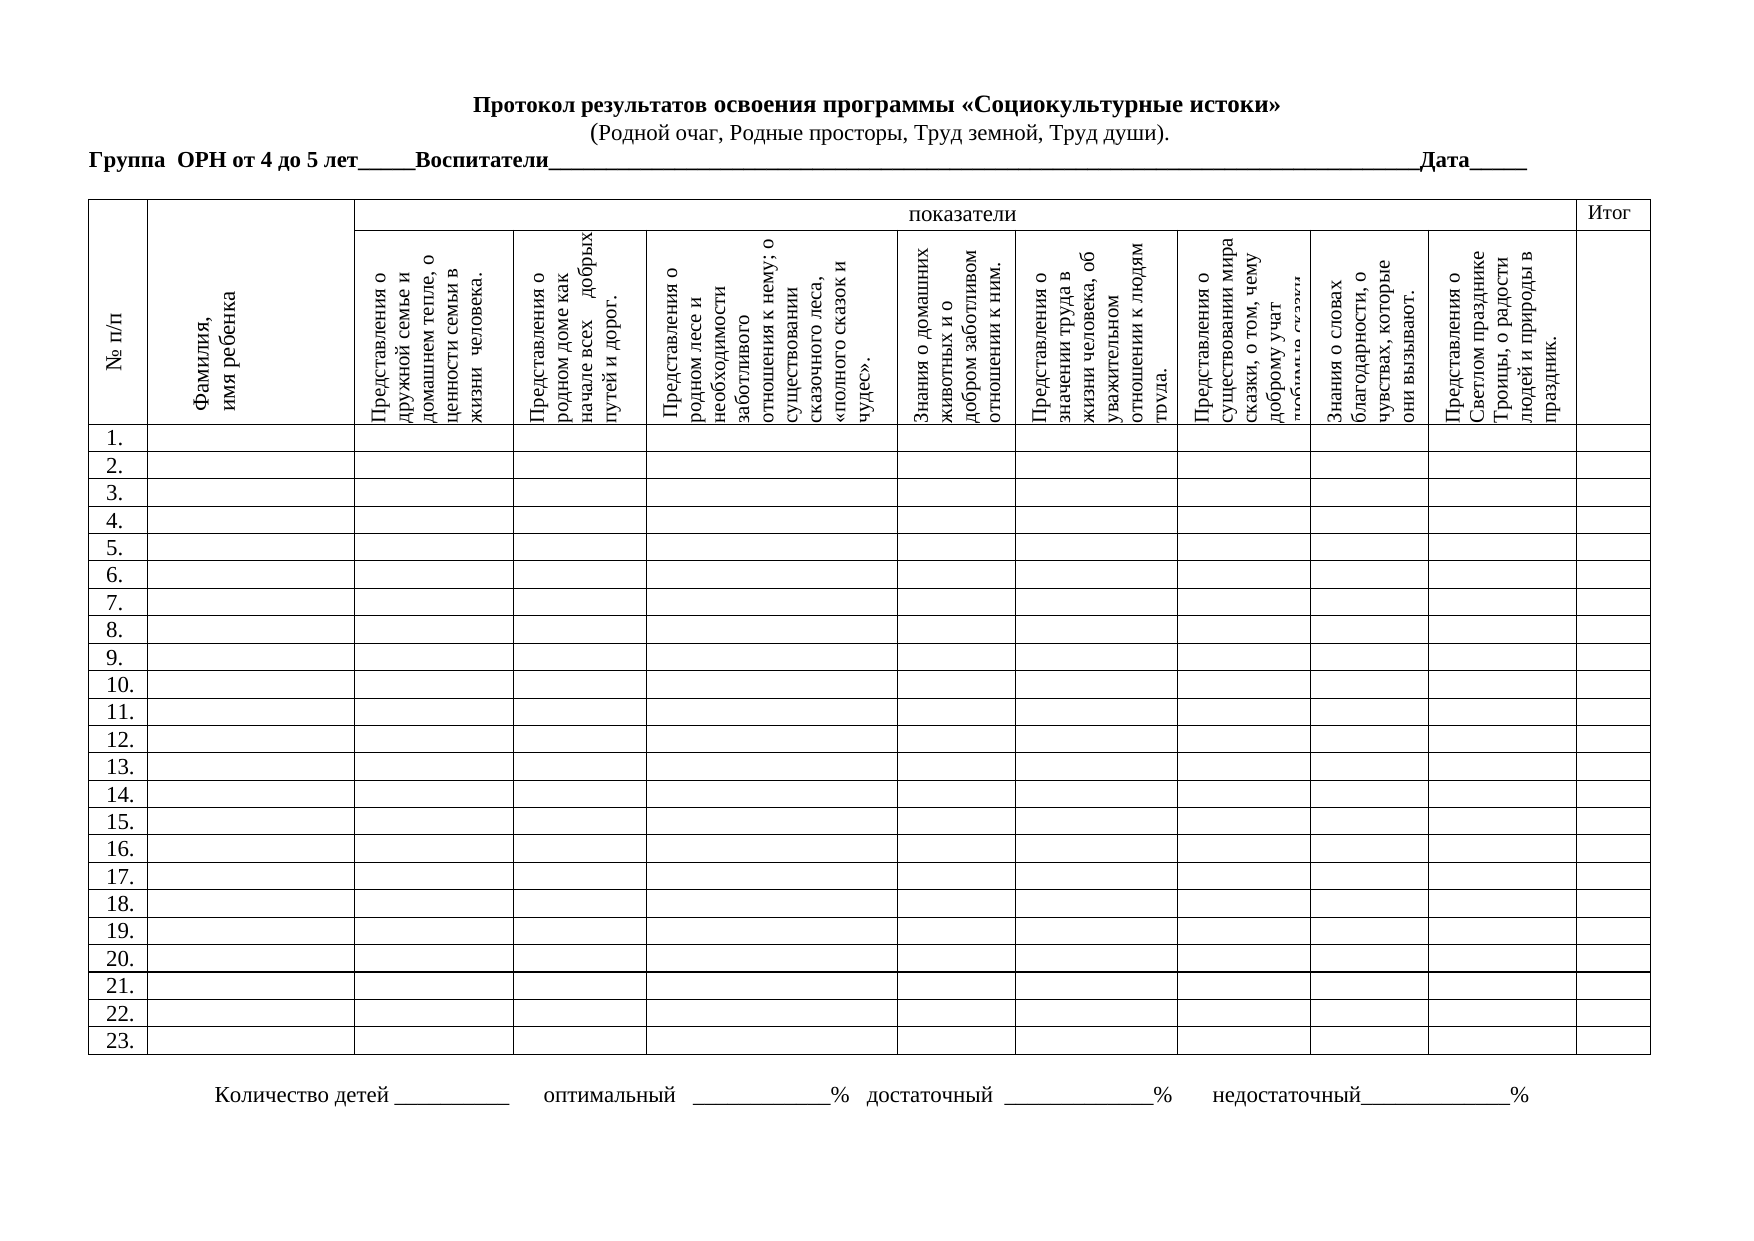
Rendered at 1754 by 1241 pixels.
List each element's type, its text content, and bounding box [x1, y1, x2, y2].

table_cell [355, 973, 513, 999]
table_cell [148, 534, 354, 560]
table_header [355, 200, 897, 229]
table_cell [898, 1000, 1015, 1026]
table_cell [1311, 616, 1428, 643]
table_cell Представления о значении труда в жизни человека, об уважительном отношении к людям труда. [1016, 231, 1177, 423]
table_cell [1311, 452, 1428, 478]
table_cell [1577, 561, 1650, 588]
table_cell [1577, 918, 1650, 944]
table_cell [1016, 616, 1177, 643]
table_cell [514, 945, 646, 971]
table_cell [89, 479, 147, 506]
table_cell [89, 561, 147, 588]
table_cell [1577, 835, 1650, 862]
table_cell [89, 644, 147, 670]
table_cell [148, 561, 354, 588]
table_cell [647, 479, 897, 506]
table_cell [898, 863, 1015, 889]
table_cell [89, 808, 147, 834]
table_cell [1016, 425, 1177, 451]
table_cell [355, 753, 513, 779]
table_cell [514, 835, 646, 862]
table_cell [89, 726, 147, 752]
table_cell [1429, 973, 1576, 999]
table_cell [898, 644, 1015, 670]
table_cell [355, 507, 513, 533]
table_cell [1577, 616, 1650, 643]
table_cell [647, 945, 897, 971]
table_cell [514, 753, 646, 779]
table_cell [514, 808, 646, 834]
table_cell [514, 534, 646, 560]
table_cell [647, 863, 897, 889]
table_cell [89, 1000, 147, 1026]
table_cell [355, 644, 513, 670]
table_cell [1178, 561, 1310, 588]
table_cell [1178, 425, 1310, 451]
table_cell [1311, 479, 1428, 506]
table_cell [355, 425, 513, 451]
table_cell [1178, 671, 1310, 697]
table_cell [898, 726, 1015, 752]
table_cell [1016, 479, 1177, 506]
table_cell [1311, 425, 1428, 451]
table_cell [355, 808, 513, 834]
table_cell [89, 452, 147, 478]
table_cell [1016, 890, 1177, 917]
text Количество детей __________ оптимальный ____________% достаточный _____________% недостаточный_____________% [89, 1081, 1732, 1107]
table_cell [1429, 699, 1576, 725]
table_cell [1577, 671, 1650, 697]
table_cell [1311, 534, 1428, 560]
table_cell [1577, 479, 1650, 506]
table_header Итог [1577, 200, 1650, 229]
table_cell [89, 890, 147, 917]
table_cell [647, 890, 897, 917]
table_cell [148, 945, 354, 971]
table_cell Знания о домашних животных и о добром заботливом отношении к ним. [898, 231, 1015, 423]
table_cell [355, 863, 513, 889]
table_cell [1577, 644, 1650, 670]
table_cell [89, 781, 147, 807]
table_cell [89, 835, 147, 862]
table_cell [1016, 644, 1177, 670]
table_cell [1577, 1000, 1650, 1026]
table_cell [1429, 1000, 1576, 1026]
table_cell [1178, 863, 1310, 889]
table_cell [1016, 671, 1177, 697]
table_cell [1429, 452, 1576, 478]
table_cell Представления о родном доме как начале всех добрых путей и дорог. [514, 231, 646, 423]
table_cell [1016, 507, 1177, 533]
table_cell [89, 425, 147, 451]
text Протокол результатов освоения программы «Социокультурные истоки» [89, 89, 1665, 117]
table_cell [647, 1027, 897, 1053]
table_cell [1577, 945, 1650, 971]
table_cell [514, 616, 646, 643]
table_cell [89, 534, 147, 560]
table_cell [647, 835, 897, 862]
table_cell [647, 671, 897, 697]
table_cell [89, 699, 147, 725]
table_cell [1577, 753, 1650, 779]
table_cell [1178, 945, 1310, 971]
table_cell [148, 863, 354, 889]
table_cell [148, 1000, 354, 1026]
table_cell [1178, 781, 1310, 807]
table_cell [1429, 808, 1576, 834]
table_cell [1311, 507, 1428, 533]
table_cell [148, 890, 354, 917]
table_cell [1577, 808, 1650, 834]
table_cell Представления о дружной семье и домашнем тепле, о ценности семьи в жизни человека. [355, 231, 513, 423]
table_cell [647, 726, 897, 752]
table_cell [1311, 918, 1428, 944]
table_cell [1311, 973, 1428, 999]
table_cell [1016, 808, 1177, 834]
table_cell [1016, 534, 1177, 560]
table_cell [355, 616, 513, 643]
table_cell [148, 1027, 354, 1053]
table_cell [647, 425, 897, 451]
table_cell [514, 452, 646, 478]
table_cell [898, 753, 1015, 779]
table_cell [1178, 890, 1310, 917]
table_cell [1311, 945, 1428, 971]
table_cell [1178, 616, 1310, 643]
table_cell [148, 479, 354, 506]
table_cell [1311, 1000, 1428, 1026]
table_cell [1016, 973, 1177, 999]
table_cell [514, 973, 646, 999]
table_cell [898, 561, 1015, 588]
table_cell [647, 561, 897, 588]
table_cell [148, 781, 354, 807]
table_cell [355, 1027, 513, 1053]
table_cell [89, 589, 147, 615]
table_cell [514, 726, 646, 752]
table_cell [1178, 753, 1310, 779]
table_cell [898, 945, 1015, 971]
table_cell [148, 699, 354, 725]
table_cell [1178, 699, 1310, 725]
table_cell [1178, 1000, 1310, 1026]
table_cell [148, 644, 354, 670]
table_cell [898, 808, 1015, 834]
table_cell [355, 1000, 513, 1026]
table_cell [1429, 644, 1576, 670]
table_cell [148, 507, 354, 533]
table_cell [647, 781, 897, 807]
table_cell [1311, 808, 1428, 834]
table_cell [514, 507, 646, 533]
table_cell [1429, 781, 1576, 807]
table_cell [1577, 589, 1650, 615]
table_cell [148, 835, 354, 862]
table_cell [148, 753, 354, 779]
table_cell [355, 699, 513, 725]
table_cell [1311, 726, 1428, 752]
table_cell [355, 479, 513, 506]
table_cell [647, 644, 897, 670]
table_cell [89, 945, 147, 971]
table_cell [1178, 589, 1310, 615]
table_cell [1016, 589, 1177, 615]
table_cell [355, 726, 513, 752]
table_cell [514, 479, 646, 506]
table_cell [1577, 890, 1650, 917]
table_cell [355, 534, 513, 560]
table_cell [898, 425, 1015, 451]
table_cell [355, 945, 513, 971]
table_cell [1016, 863, 1177, 889]
table_cell [1429, 425, 1576, 451]
table_cell [1577, 534, 1650, 560]
table_cell [1178, 534, 1310, 560]
table_cell [1178, 479, 1310, 506]
table_cell [1311, 699, 1428, 725]
table_cell [1429, 918, 1576, 944]
table_cell [514, 425, 646, 451]
table_cell [1429, 479, 1576, 506]
table_cell [1311, 671, 1428, 697]
table_cell [148, 973, 354, 999]
table_cell Представления о Светлом празднике Троицы, о радости людей и природы в праздник. [1429, 231, 1576, 423]
table_cell [514, 918, 646, 944]
table_cell [514, 1027, 646, 1053]
table_cell [1429, 671, 1576, 697]
table_cell [514, 589, 646, 615]
table_cell [1016, 452, 1177, 478]
table_cell [647, 507, 897, 533]
table_cell [1577, 726, 1650, 752]
table_cell [1577, 231, 1650, 423]
table_cell [898, 616, 1015, 643]
table_cell [1178, 507, 1310, 533]
table_cell [514, 781, 646, 807]
table_cell [89, 753, 147, 779]
table_cell [1577, 425, 1650, 451]
table_cell [1016, 1027, 1177, 1053]
table_cell [1311, 561, 1428, 588]
table_cell [1429, 534, 1576, 560]
table_cell [647, 589, 897, 615]
table_cell [1577, 452, 1650, 478]
table_cell [647, 753, 897, 779]
table_cell [647, 534, 897, 560]
table_cell [647, 918, 897, 944]
table_cell [1311, 835, 1428, 862]
table_cell [898, 918, 1015, 944]
table_cell [647, 1000, 897, 1026]
table_cell [148, 726, 354, 752]
table_cell [1429, 890, 1576, 917]
table_cell [148, 918, 354, 944]
table_cell [148, 671, 354, 697]
table_cell [148, 452, 354, 478]
table_cell [1429, 753, 1576, 779]
table_cell [898, 973, 1015, 999]
table_cell [1178, 726, 1310, 752]
table_cell [1577, 1027, 1650, 1053]
table_cell Представления о существовании мира сказки, о том, чему доброму учат любимые сказки. [1178, 231, 1310, 423]
table_cell [898, 781, 1015, 807]
table_cell [898, 479, 1015, 506]
table_cell [89, 973, 147, 999]
table_cell [148, 589, 354, 615]
table_cell [1429, 616, 1576, 643]
subtitle Группа ОРН от 4 до 5 лет_____Воспитатели____________________________________________________________________________Дата_____ [89, 146, 1665, 172]
table_cell [1577, 507, 1650, 533]
table_cell [1429, 835, 1576, 862]
table_cell [1178, 1027, 1310, 1053]
table_cell [355, 671, 513, 697]
table_cell [1429, 945, 1576, 971]
table_header показатели [897, 200, 1576, 229]
table_cell [647, 616, 897, 643]
table_header Фамилия, имя ребенка [148, 200, 354, 423]
table_cell [89, 863, 147, 889]
table_cell [1178, 644, 1310, 670]
table_cell [1178, 973, 1310, 999]
table_cell [1311, 1027, 1428, 1053]
table_cell [355, 890, 513, 917]
table_cell [1429, 561, 1576, 588]
table_cell Представления о родном лесе и необходимости заботливого отношения к нему; о существовании сказочного леса, «полного сказок и чудес». [647, 231, 897, 423]
table_cell [355, 452, 513, 478]
table_cell [647, 973, 897, 999]
table_cell [898, 534, 1015, 560]
table_header № п/п [89, 200, 147, 423]
table_cell [1311, 863, 1428, 889]
table_cell [647, 699, 897, 725]
table_cell [1178, 918, 1310, 944]
table_cell [898, 671, 1015, 697]
table_cell [1577, 781, 1650, 807]
text (Родной очаг, Родные просторы, Труд земной, Труд души). [89, 117, 1665, 146]
table_cell [514, 561, 646, 588]
table_cell [1016, 561, 1177, 588]
table_cell [898, 589, 1015, 615]
table_cell [355, 781, 513, 807]
table_cell [355, 561, 513, 588]
table_cell [514, 671, 646, 697]
table_cell [89, 1027, 147, 1053]
table_cell [1311, 753, 1428, 779]
table_cell [1016, 699, 1177, 725]
table_cell [1178, 835, 1310, 862]
table_cell [1311, 589, 1428, 615]
table_cell [1311, 644, 1428, 670]
table_cell [898, 1027, 1015, 1053]
table_cell Знания о словах благодарности, о чувствах, которые они вызывают. [1311, 231, 1428, 423]
table_cell [898, 452, 1015, 478]
table_cell [1311, 781, 1428, 807]
table_cell [1178, 452, 1310, 478]
table_cell [148, 616, 354, 643]
table_cell [898, 507, 1015, 533]
table_cell [355, 835, 513, 862]
table_cell [1016, 781, 1177, 807]
table_cell [514, 1000, 646, 1026]
table_cell [1429, 1027, 1576, 1053]
table_cell [1577, 699, 1650, 725]
table_cell [898, 835, 1015, 862]
table_cell [898, 890, 1015, 917]
table_cell [355, 918, 513, 944]
table_cell [1429, 863, 1576, 889]
table_cell [1016, 1000, 1177, 1026]
table_cell [1178, 808, 1310, 834]
table_cell [89, 918, 147, 944]
table_cell [1016, 945, 1177, 971]
table_cell [148, 808, 354, 834]
table_cell [355, 589, 513, 615]
table_cell [148, 425, 354, 451]
table_cell [514, 699, 646, 725]
table_cell [898, 699, 1015, 725]
table_cell [514, 644, 646, 670]
table_cell [1016, 835, 1177, 862]
table_cell [1429, 726, 1576, 752]
table_cell [647, 808, 897, 834]
table_cell [1429, 589, 1576, 615]
table_cell [1577, 863, 1650, 889]
table_cell [89, 507, 147, 533]
table_cell [1577, 973, 1650, 999]
table_cell [1016, 726, 1177, 752]
table_cell [514, 890, 646, 917]
table_cell [1429, 507, 1576, 533]
table_cell [1311, 890, 1428, 917]
table_cell [89, 616, 147, 643]
table_cell [1016, 753, 1177, 779]
table_cell [647, 452, 897, 478]
table_cell [514, 863, 646, 889]
table_cell [1016, 918, 1177, 944]
table_cell [89, 671, 147, 697]
